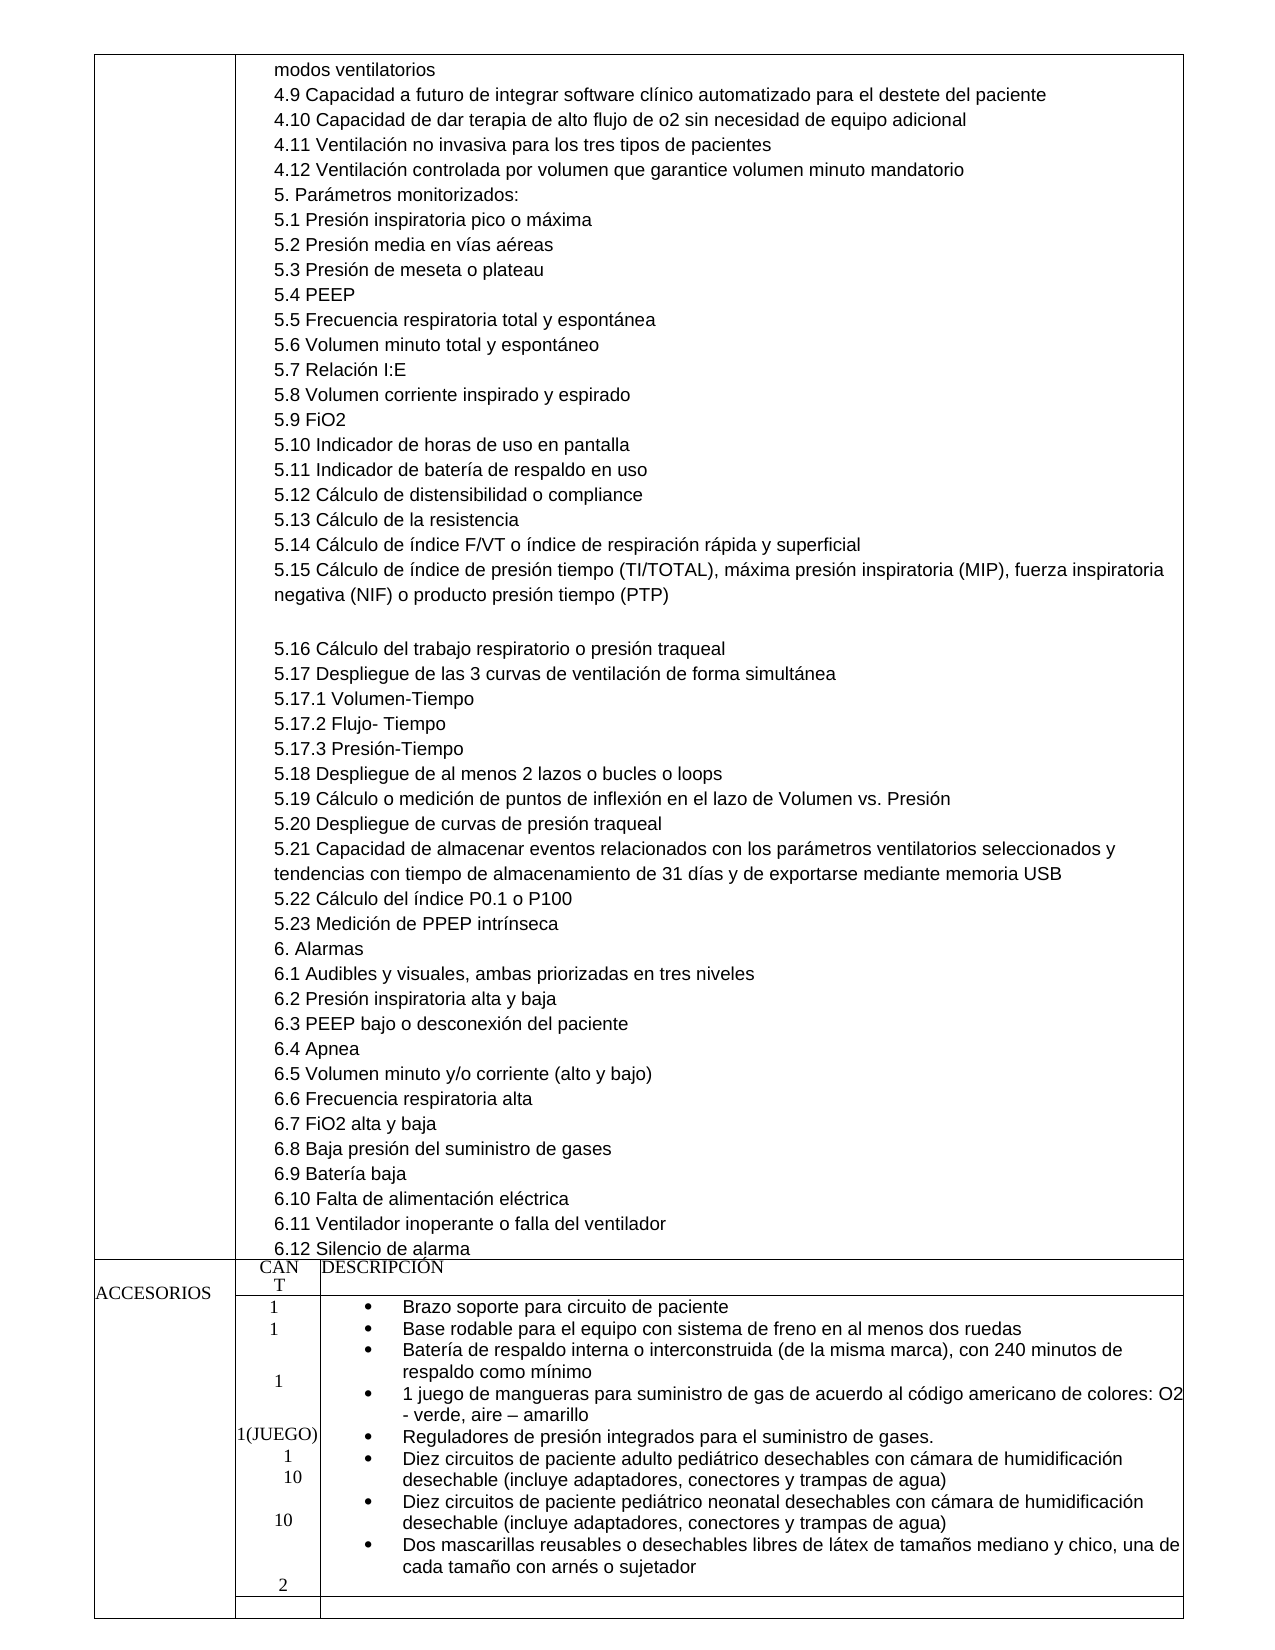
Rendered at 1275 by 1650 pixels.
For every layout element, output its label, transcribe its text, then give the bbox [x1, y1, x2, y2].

table_cell Brazo soporte para circuito de paciente Base rodable para el equipo con sistema de freno en al menos dos ruedas Batería de respaldo interna o interconstruida (de la misma marca), con 240 minutos de respaldo como mínimo 1 juego de mangueras para suministro de gas de acuerdo al código americano de colores: O2 - verde, aire – amarillo Reguladores de presión integrados para el suministro de gases. Diez circuitos de paciente adulto pediátrico desechables con cámara de humidificación desechable (incluye adaptadores, conectores y trampas de agua) Diez circuitos de paciente pediátrico neonatal desechables con cámara de humidificación desechable (incluye adaptadores, conectores y trampas de agua) Dos mascarillas reusables o desechables libres de látex de tamaños mediano y chico, una de cada tamaño con arnés o sujetador [321, 1296, 1183, 1596]
table_cell [321, 1597, 1183, 1618]
table_cell ACCESORIOS [95, 1260, 235, 1618]
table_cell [95, 55, 235, 1259]
table_cell CANT [236, 1260, 320, 1295]
table_cell [236, 1597, 320, 1618]
table_cell DESCRIPCIÓN [321, 1260, 1183, 1295]
table_cell 1 1 1 1(JUEGO) 1 10 10 2 [236, 1296, 320, 1596]
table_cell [236, 55, 1183, 1259]
